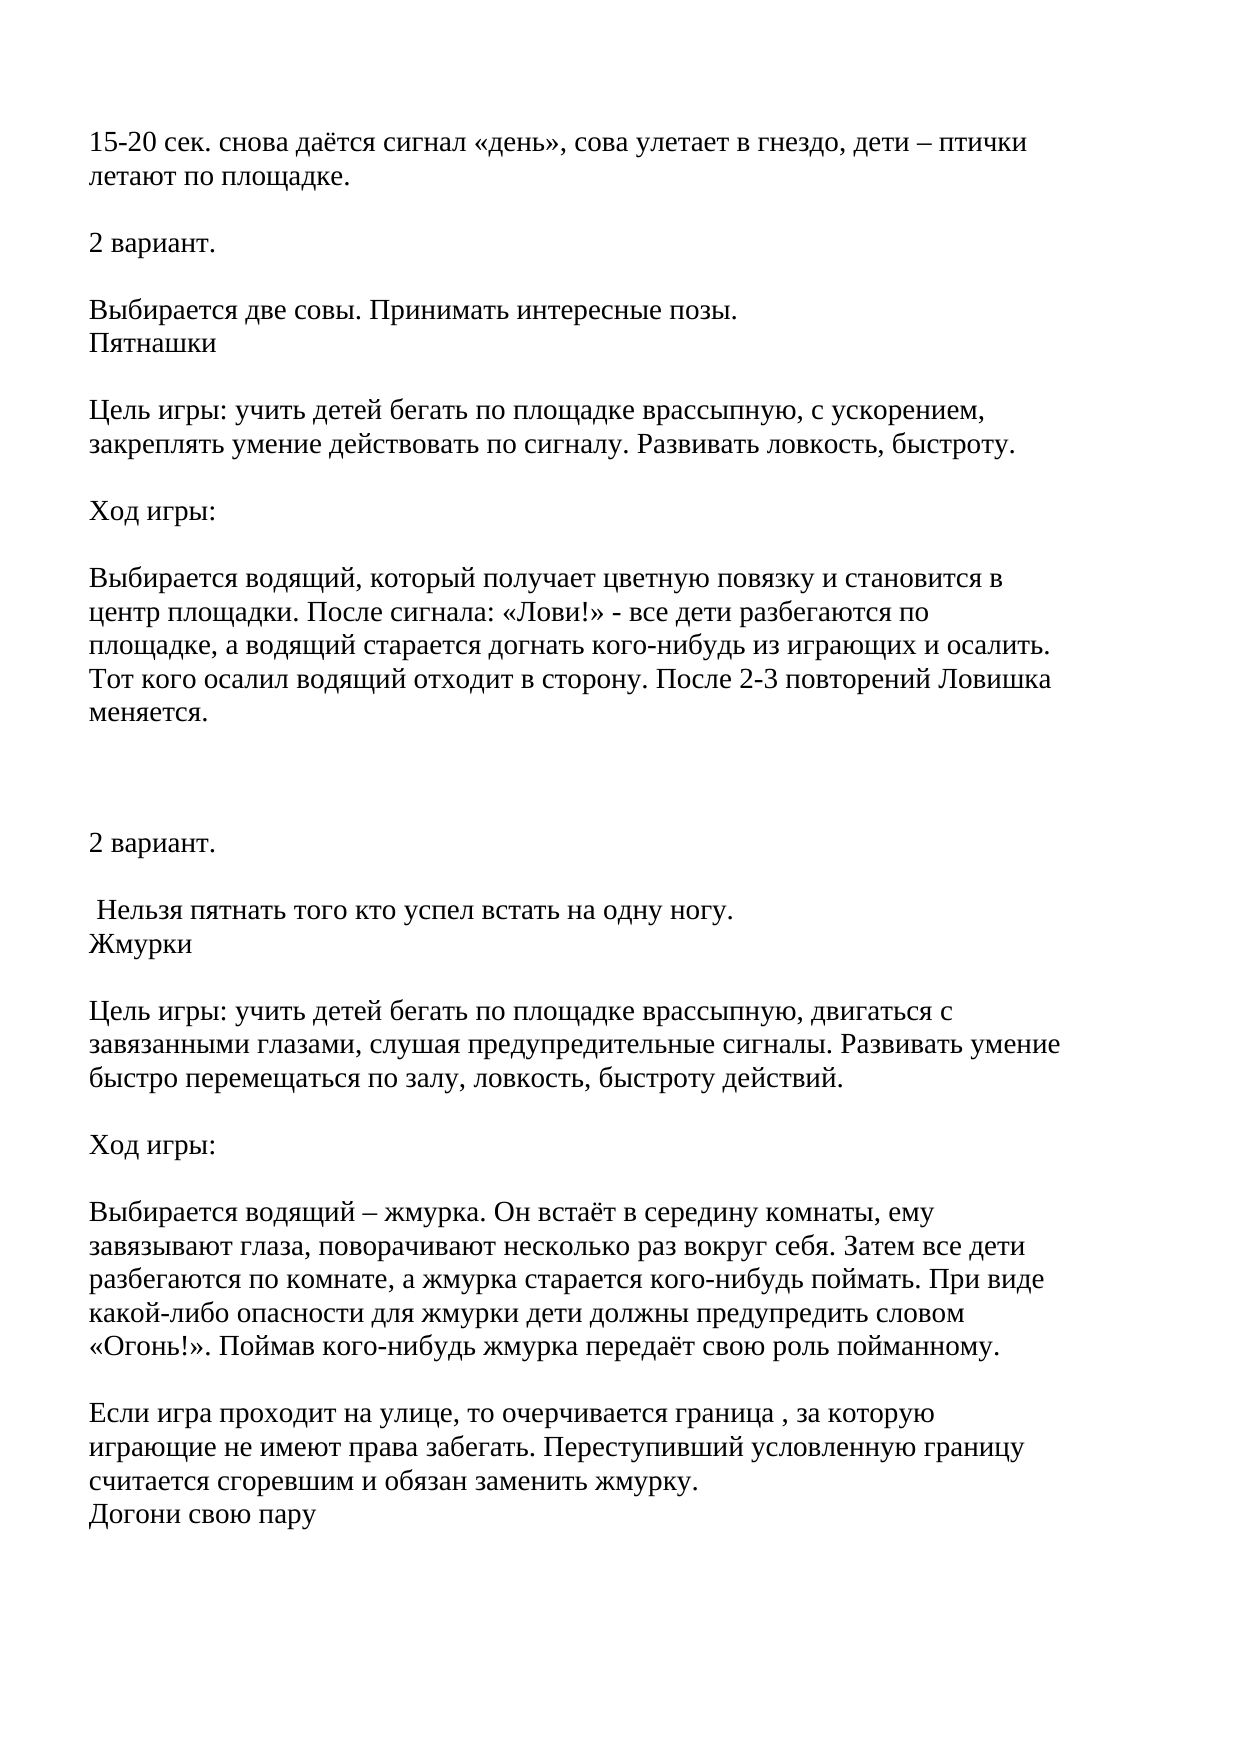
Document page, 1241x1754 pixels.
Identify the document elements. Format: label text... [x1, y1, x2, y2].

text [89, 124, 1063, 191]
text Ход игры: [89, 1127, 1063, 1161]
text Выбирается две совы. Принимать интересные позы. [89, 292, 1063, 325]
text Пятнашки [89, 325, 1063, 359]
text Выбирается водящий, который получает цветную повязку и становится в центр площадки. После сигнала: «Лови!» - все дети разбегаются по площадке, а водящий старается догнать кого-нибудь из играющих и осалить. Тот кого осалил водящий отходит в сторону. После 2-3 повторений Ловишка меняется. [89, 560, 1063, 728]
text Нельзя пятнать того кто успел встать на одну ногу. [89, 892, 1063, 926]
text Цель игры: учить детей бегать по площадке врассыпную, двигаться с завязанными глазами, слушая предупредительные сигналы. Развивать умение быстро перемещаться по залу, ловкость, быстроту действий. [89, 993, 1063, 1094]
text Догони свою пару [89, 1496, 1063, 1530]
text 2 вариант. [89, 225, 1063, 258]
text Ход игры: [89, 493, 1063, 527]
text Если игра проходит на улице, то очерчивается граница , за которую играющие не имеют права забегать. Переступивший условленную границу считается сгоревшим и обязан заменить жмурку. [89, 1396, 1063, 1496]
text Выбирается водящий – жмурка. Он встаёт в середину комнаты, ему завязывают глаза, поворачивают несколько раз вокруг себя. Затем все дети разбегаются по комнате, а жмурка старается кого-нибудь поймать. При виде какой-либо опасности для жмурки дети должны предупредить словом «Огонь!». Поймав кого-нибудь жмурка передаёт свою роль пойманному. [89, 1194, 1063, 1362]
text 2 вариант. [89, 825, 1063, 859]
text Жмурки [89, 926, 1063, 959]
text Цель игры: учить детей бегать по площадке врассыпную, с ускорением, закреплять умение действовать по сигналу. Развивать ловкость, быстроту. [89, 392, 1063, 459]
